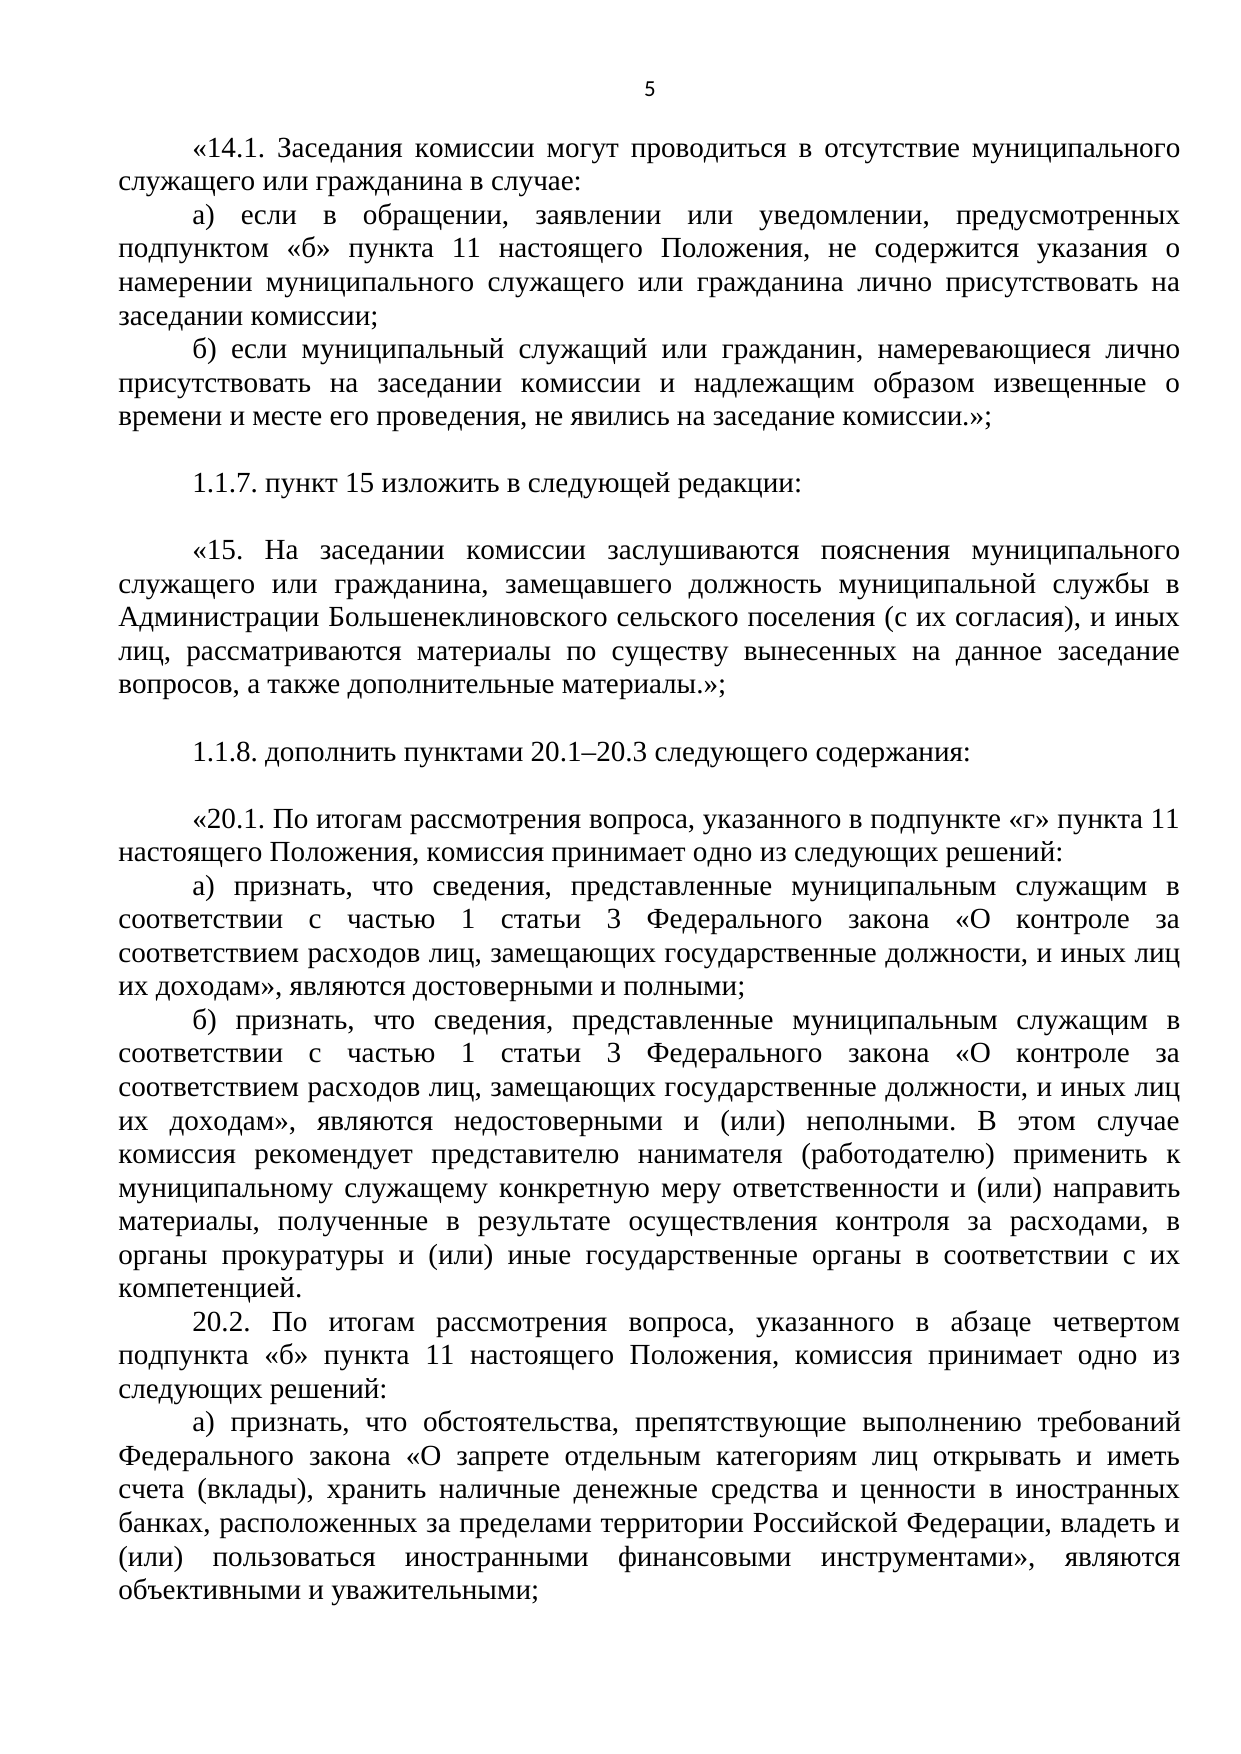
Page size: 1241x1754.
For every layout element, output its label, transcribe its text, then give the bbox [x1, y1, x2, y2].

list а) если в обращении, заявлении или уведомлении, предусмотренных подпунктом «б» пункта 11 настоящего Положения, не содержится указания о намерении муниципального служащего или гражданина лично присутствовать на заседании комиссии; [118, 197, 1181, 331]
list а) признать, что сведения, представленные муниципальным служащим в соответствии с частью 1 статьи 3 Федерального закона «О контроле за соответствием расходов лиц, замещающих государственные должности, и иных лиц их доходам», являются достоверными и полными; [118, 868, 1181, 1002]
list «15. На заседании комиссии заслушиваются пояснения муниципального служащего или гражданина, замещавшего должность муниципальной службы в Администрации Большенеклиновского сельского поселения (с их согласия), и иных лиц, рассматриваются материалы по существу вынесенных на данное заседание вопросов, а также дополнительные материалы.»; [118, 532, 1181, 700]
list а) признать, что обстоятельства, препятствующие выполнению требований Федерального закона «О запрете отдельным категориям лиц открывать и иметь счета (вклады), хранить наличные денежные средства и ценности в иностранных банках, расположенных за пределами территории Российской Федерации, владеть и (или) пользоваться иностранными финансовыми инструментами», являются объективными и уважительными; [118, 1404, 1181, 1606]
list «14.1. Заседания комиссии могут проводиться в отсутствие муниципального служащего или гражданина в случае: [118, 130, 1181, 197]
list 20.2. По итогам рассмотрения вопроса, указанного в абзаце четвертом подпункта «б» пункта 11 настоящего Положения, комиссия принимает одно из следующих решений: [118, 1304, 1181, 1404]
list 1.1.8. дополнить пунктами 20.1–20.3 следующего содержания: [118, 734, 1181, 767]
list б) если муниципальный служащий или гражданин, намеревающиеся лично присутствовать на заседании комиссии и надлежащим образом извещенные о времени и месте его проведения, не явились на заседание комиссии.»; [118, 331, 1181, 432]
list 1.1.7. пункт 15 изложить в следующей редакции: [118, 465, 1181, 499]
list «20.1. По итогам рассмотрения вопроса, указанного в подпункте «г» пункта 11 настоящего Положения, комиссия принимает одно из следующих решений: [118, 801, 1181, 868]
list б) признать, что сведения, представленные муниципальным служащим в соответствии с частью 1 статьи 3 Федерального закона «О контроле за соответствием расходов лиц, замещающих государственные должности, и иных лиц их доходам», являются недостоверными и (или) неполными. В этом случае комиссия рекомендует представителю нанимателя (работодателю) применить к муниципальному служащему конкретную меру ответственности и (или) направить материалы, полученные в результате осуществления контроля за расходами, в органы прокуратуры и (или) иные государственные органы в соответствии с их компетенцией. [118, 1002, 1181, 1304]
